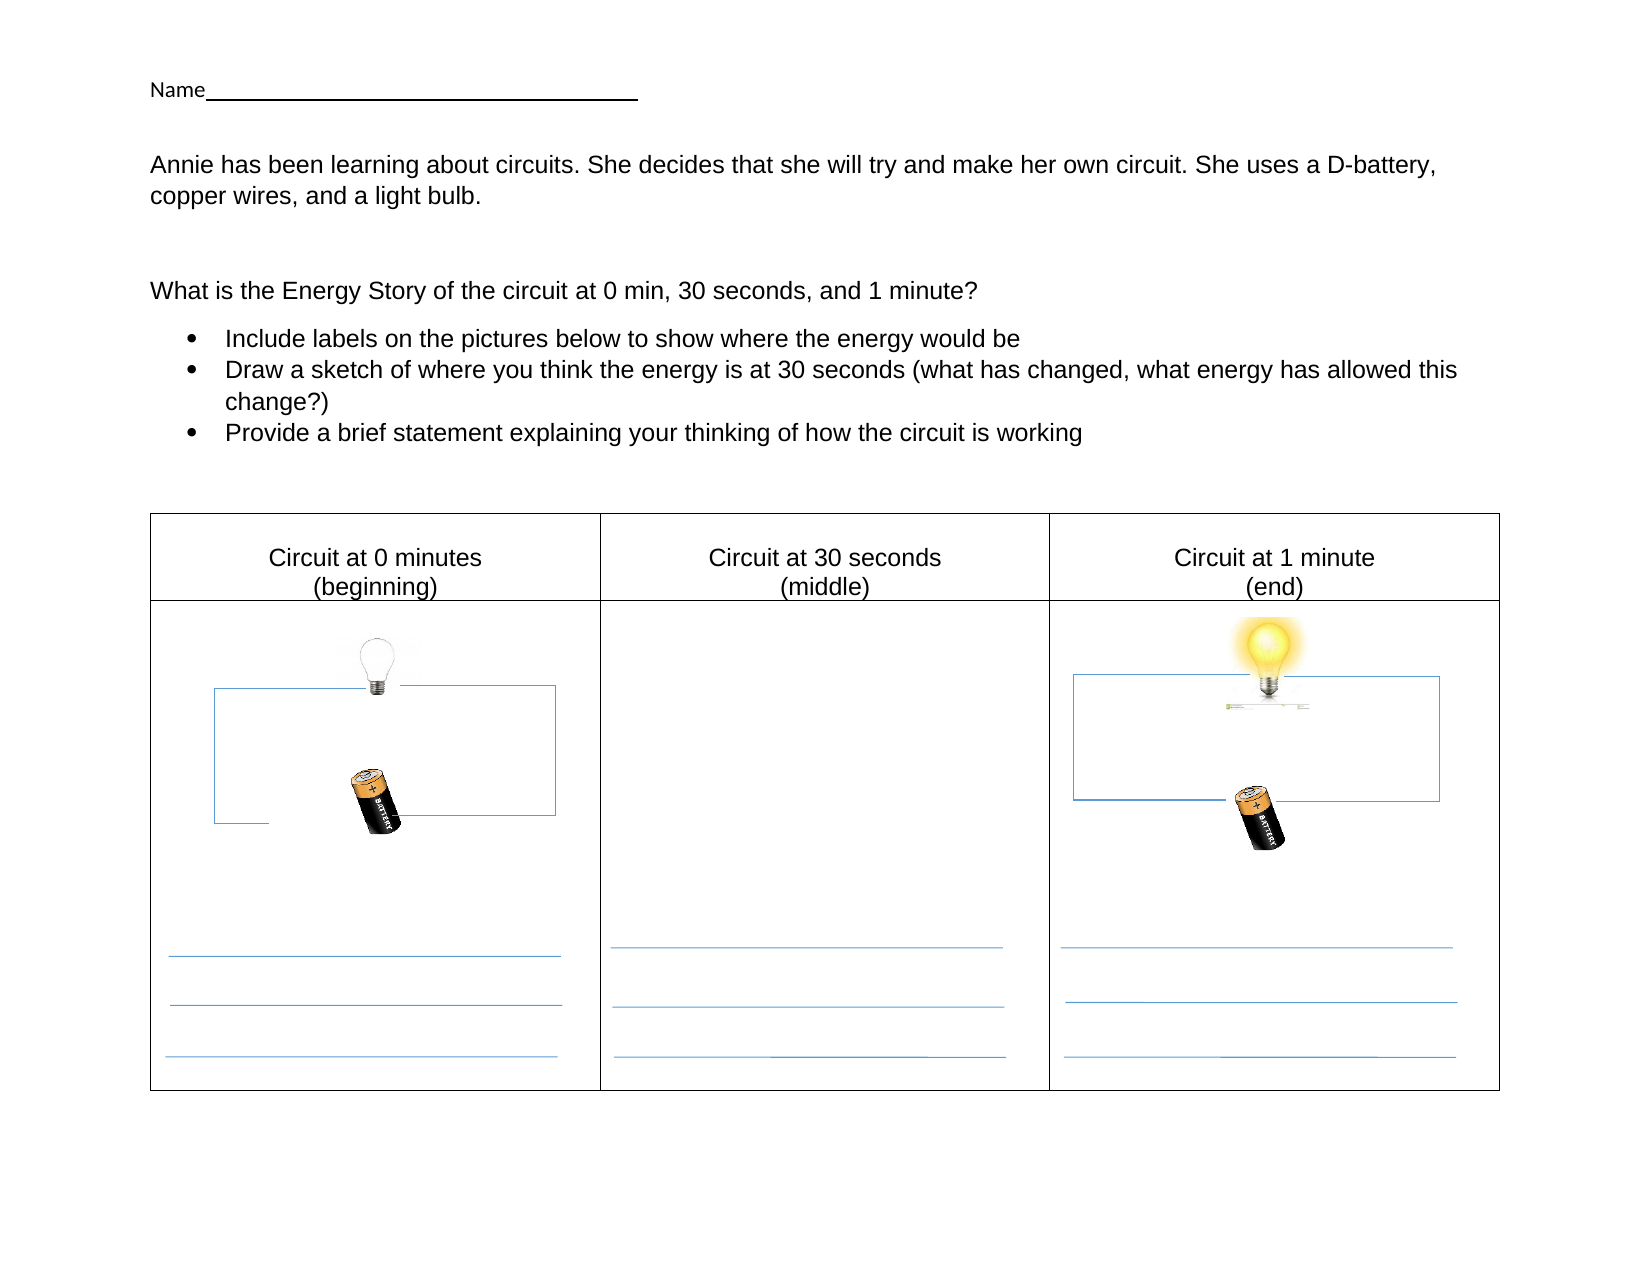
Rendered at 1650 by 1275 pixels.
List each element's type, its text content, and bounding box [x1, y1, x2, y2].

table_header Circuit at 1 minute (end) [1050, 514, 1499, 600]
picture [1229, 783, 1289, 849]
list Draw a sketch of where you think the energy is at 30 seconds (what has changed, what energy has allowed this change?) [187, 355, 1500, 415]
table_header Circuit at 30 seconds (middle) [601, 514, 1049, 600]
list Include labels on the pictures below to show where the energy would be [187, 324, 1500, 353]
list Provide a brief statement explaining your thinking of how the circuit is working [187, 417, 1500, 446]
table_cell [1050, 601, 1499, 1090]
picture [345, 767, 405, 833]
picture [336, 637, 424, 694]
table_header Circuit at 0 minutes (beginning) [151, 514, 600, 600]
table_cell [601, 601, 1049, 1090]
text What is the Energy Story of the circuit at 0 min, 30 seconds, and 1 minute? [150, 276, 1500, 305]
table_cell [151, 601, 600, 1090]
picture [1225, 617, 1309, 708]
text Annie has been learning about circuits. She decides that she will try and make her own circuit. She uses a D-battery, copper wires, and a light bulb. [150, 150, 1500, 210]
